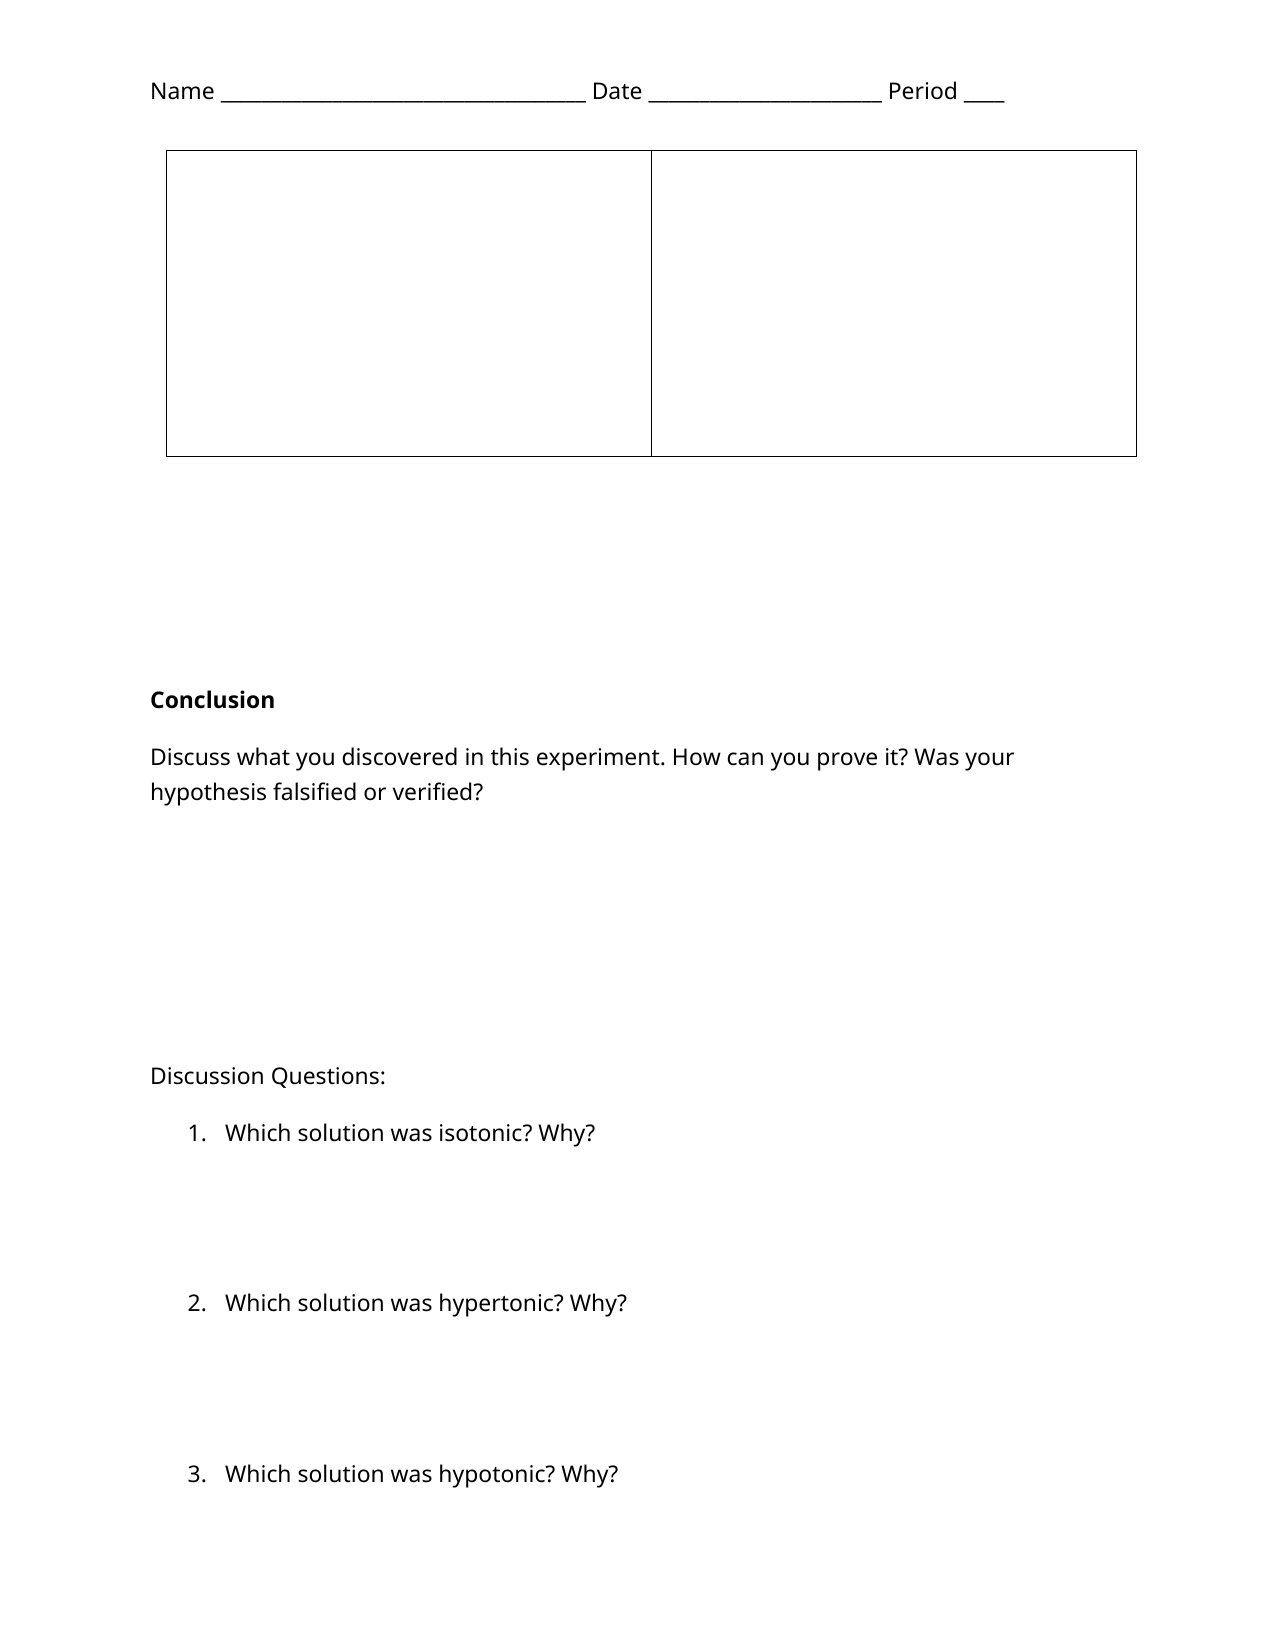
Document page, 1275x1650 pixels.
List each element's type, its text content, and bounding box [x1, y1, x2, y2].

list Which solution was isotonic? Why? [187, 1117, 1125, 1148]
text Conclusion [150, 684, 1125, 715]
text Discussion Questions: [150, 1060, 1125, 1091]
table_cell [652, 151, 1136, 456]
text Discuss what you discovered in this experiment. How can you prove it? Was your hypothesis falsified or verified? [150, 740, 1125, 808]
list Which solution was hypertonic? Why? [187, 1287, 1125, 1318]
list Which solution was hypotonic? Why? [187, 1458, 1125, 1489]
table_cell [167, 151, 651, 456]
